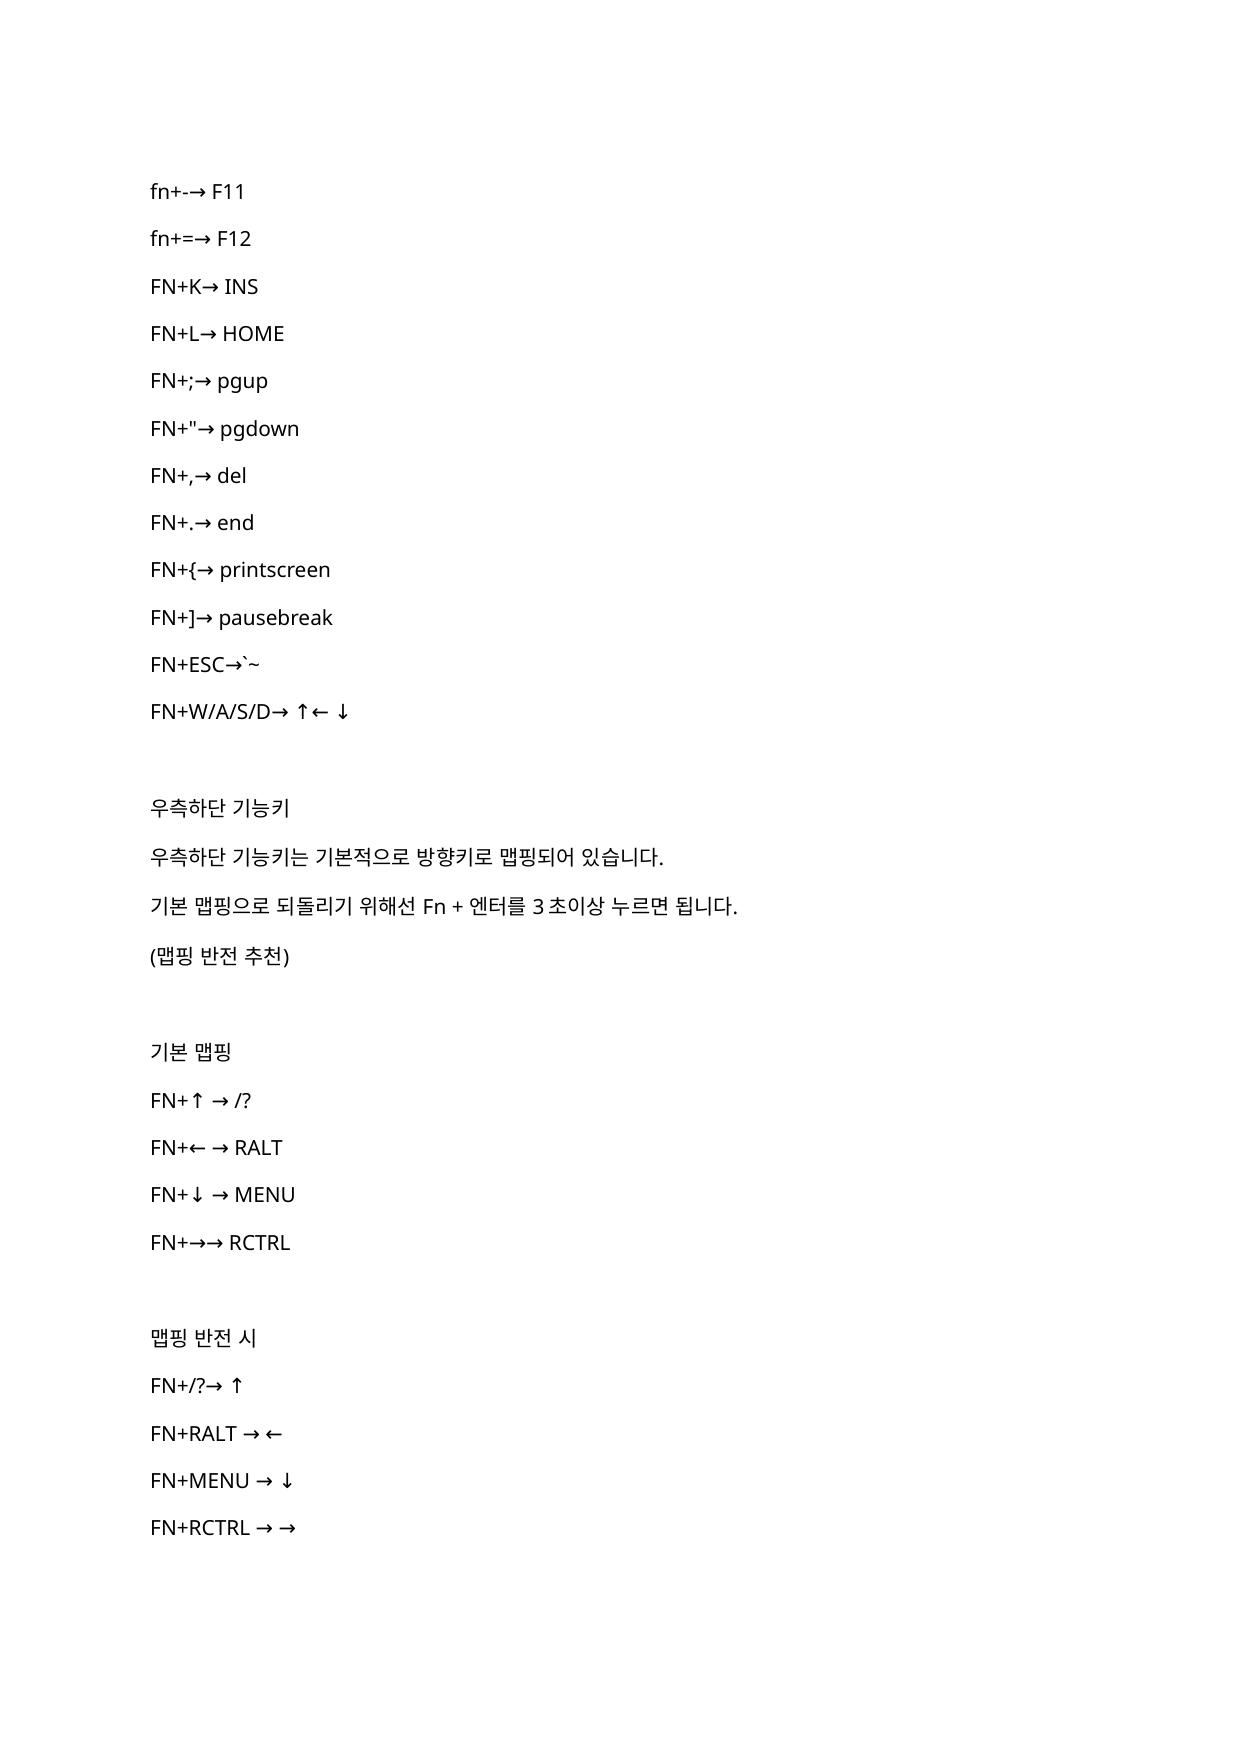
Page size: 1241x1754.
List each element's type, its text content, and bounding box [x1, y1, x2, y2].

text FN+→→ RCTRL [150, 1228, 1090, 1256]
text FN+;→ pgup [150, 366, 1090, 395]
text FN+W/A/S/D→ ↑← ↓ [150, 697, 1090, 726]
text FN+ESC→`~ [150, 650, 1090, 678]
text FN+/?→ ↑ [150, 1372, 1090, 1400]
text FN+↑ → /? [150, 1086, 1090, 1114]
text FN+RCTRL → → [150, 1513, 1090, 1542]
text FN+"→ pgdown [150, 414, 1090, 442]
text fn+=→ F12 [150, 224, 1090, 253]
text FN+↓ → MENU [150, 1181, 1090, 1209]
text FN+{→ printscreen [150, 556, 1090, 584]
text FN+.→ end [150, 508, 1090, 537]
text FN+← → RALT [150, 1133, 1090, 1162]
text 맵핑 반전 시 [150, 1322, 1090, 1353]
text 우측하단 기능키 [150, 792, 1090, 822]
text FN+RALT → ← [150, 1419, 1090, 1447]
text FN+L→ HOME [150, 319, 1090, 347]
text FN+K→ INS [150, 272, 1090, 300]
text FN+,→ del [150, 461, 1090, 489]
text 기본 맵핑으로 되돌리기 위해선 Fn + 엔터를 3초이상 누르면 됩니다. [150, 891, 1090, 921]
text 기본 맵핑 [150, 1037, 1090, 1067]
text FN+]→ pausebreak [150, 603, 1090, 631]
text FN+MENU → ↓ [150, 1466, 1090, 1495]
text 우측하단 기능키는 기본적으로 방향키로 맵핑되어 있습니다. [150, 841, 1090, 872]
text (맵핑 반전 추천) [150, 940, 1090, 970]
text fn+-→ F11 [150, 177, 1090, 206]
